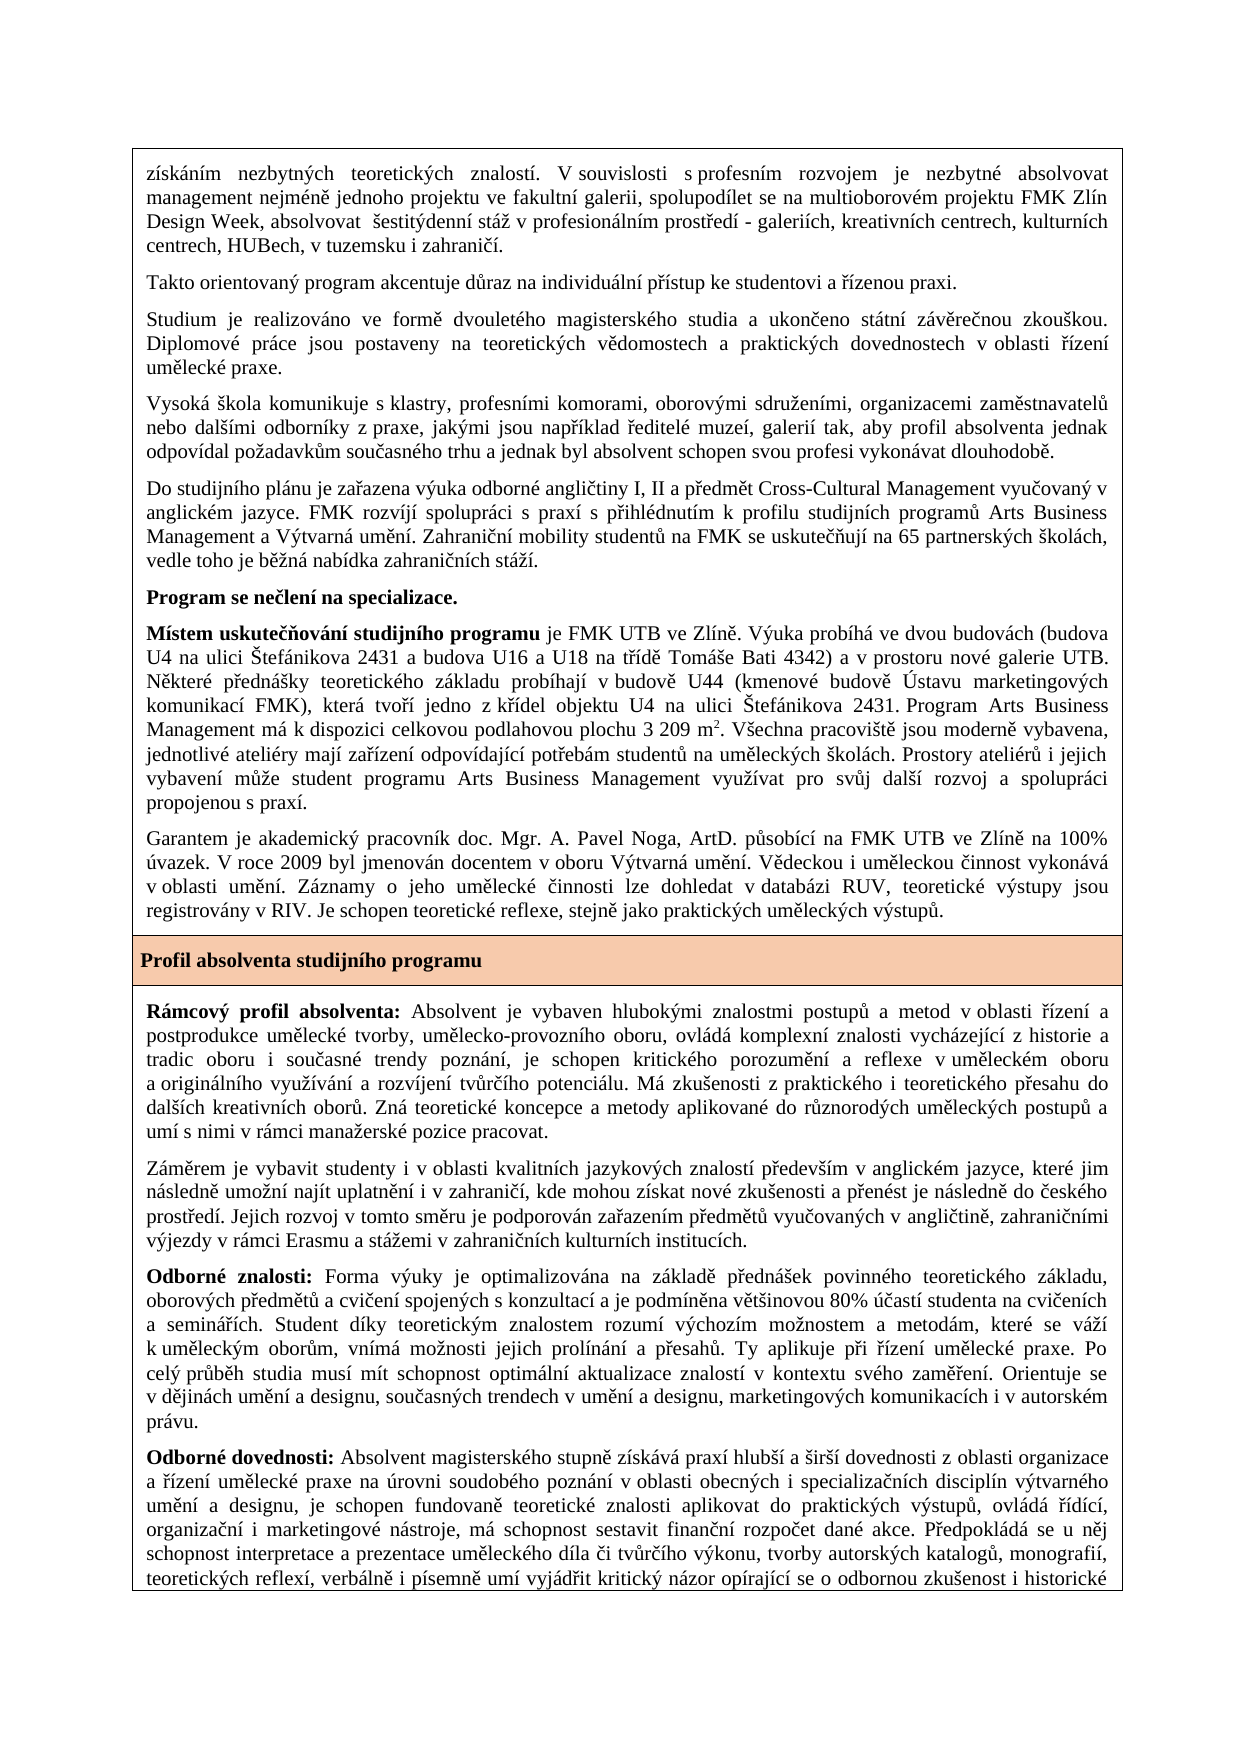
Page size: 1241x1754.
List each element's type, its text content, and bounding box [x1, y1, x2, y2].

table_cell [133, 149, 1122, 935]
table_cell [133, 986, 1122, 1589]
table_cell Profil absolventa studijního programu [133, 936, 1122, 985]
